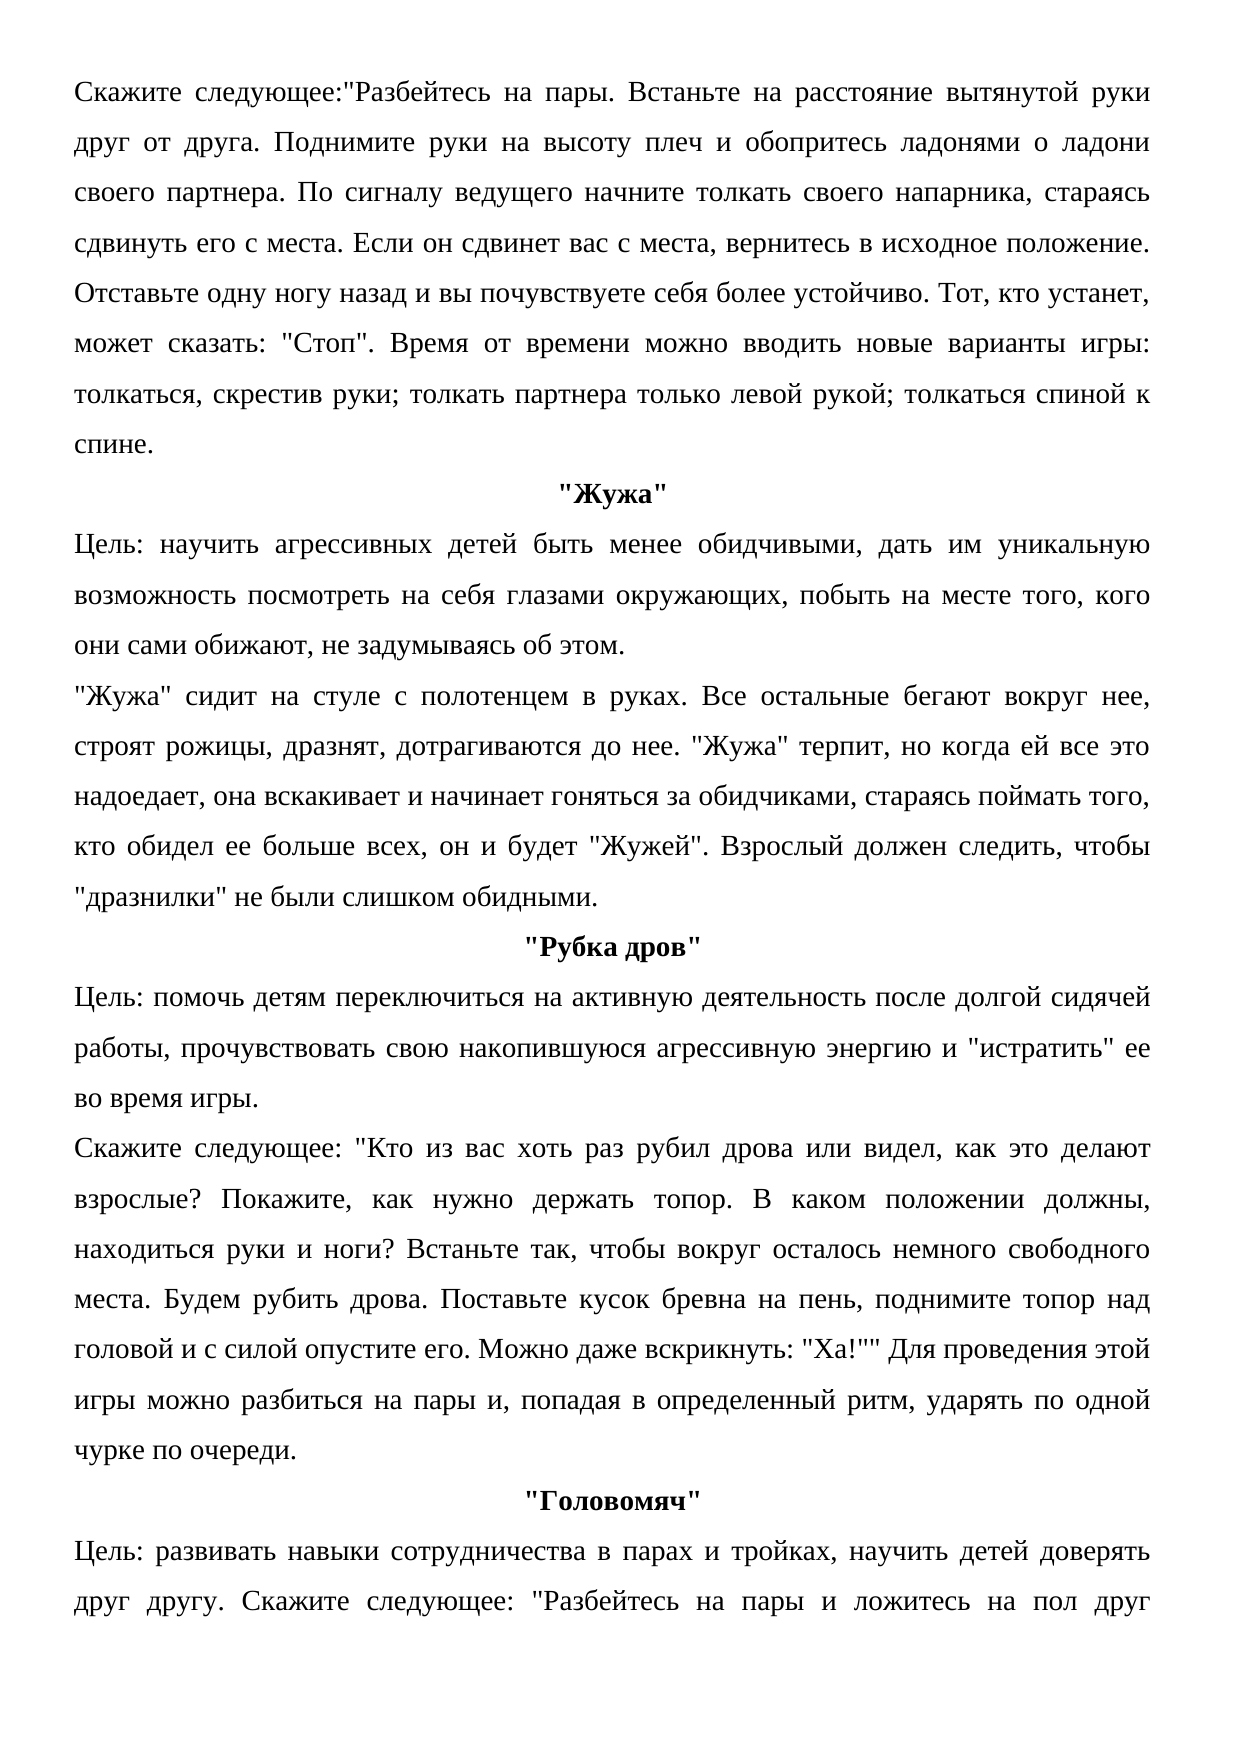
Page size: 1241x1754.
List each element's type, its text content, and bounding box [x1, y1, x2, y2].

text "Рубка дров" [74, 929, 1152, 963]
text Цель: научить агрессивных детей быть менее обидчивыми, дать им уникальную возможность посмотреть на себя глазами окружающих, побыть на месте того, кого они сами обижают, не задумываясь об этом. [74, 527, 1152, 661]
text Цель: помочь детям переключиться на активную деятельность после долгой сидячей работы, прочувствовать свою накопившуюся агрессивную энергию и "истратить" ее во время игры. [74, 979, 1152, 1114]
text "Головомяч" [74, 1483, 1152, 1516]
text Скажите следующее:"Разбейтесь на пары. Встаньте на расстояние вытянутой руки друг от друга. Поднимите руки на высоту плеч и обопритесь ладонями о ладони своего партнера. По сигналу ведущего начните толкать своего напарника, стараясь сдвинуть его с места. Если он сдвинет вас с места, вернитесь в исходное положение. Отставьте одну ногу назад и вы почувствуете себя более устойчиво. Тот, кто устанет, может сказать: "Стоп". Время от времени можно вводить новые варианты игры: толкаться, скрестив руки; толкать партнера только левой рукой; толкаться спиной к спине. [74, 74, 1152, 459]
text Скажите следующее: "Кто из вас хоть раз рубил дрова или видел, как это делают взрослые? Покажите, как нужно держать топор. В каком положении должны, находиться руки и ноги? Встаньте так, чтобы вокруг осталось немного свободного места. Будем рубить дрова. Поставьте кусок бревна на пень, поднимите топор над головой и с силой опустите его. Можно даже вскрикнуть: "Ха!"" Для проведения этой игры можно разбиться на пары и, попадая в определенный ритм, ударять по одной чурке по очереди. [74, 1130, 1152, 1466]
text "Жужа" [74, 476, 1152, 510]
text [74, 1533, 1152, 1617]
text "Жужа" сидит на стуле с полотенцем в руках. Все остальные бегают вокруг нее, строят рожицы, дразнят, дотрагиваются до нее. "Жужа" терпит, но когда ей все это надоедает, она вскакивает и начинает гоняться за обидчиками, стараясь поймать того, кто обидел ее больше всех, он и будет "Жужей". Взрослый должен следить, чтобы "дразнилки" не были слишком обидными. [74, 678, 1152, 912]
